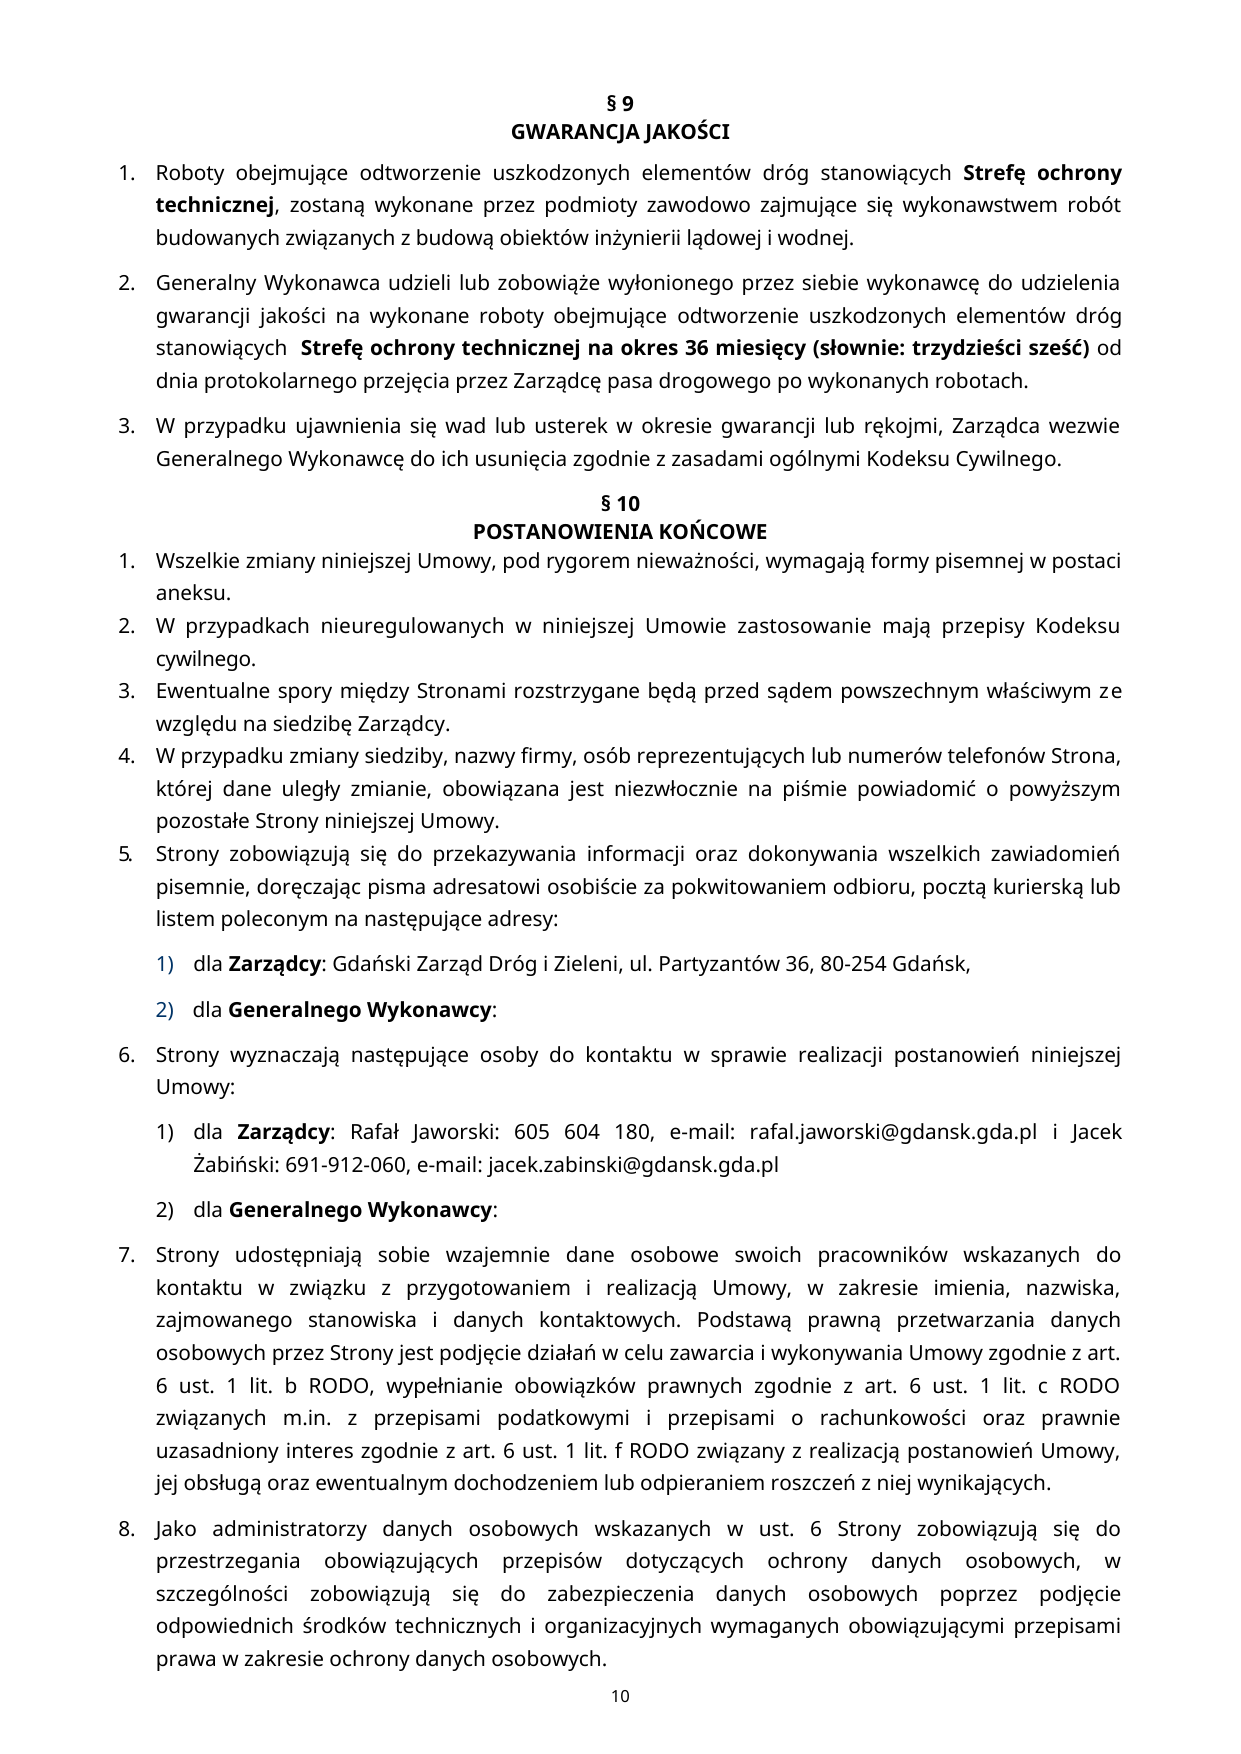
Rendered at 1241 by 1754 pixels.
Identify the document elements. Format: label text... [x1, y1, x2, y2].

list W przypadku zmiany siedziby, nazwy firmy, osób reprezentujących lub numerów telefonów Strona, której dane uległy zmianie, obowiązana jest niezwłocznie na piśmie powiadomić o powyższym pozostałe Strony niniejszej Umowy. [118, 741, 1122, 835]
text § 9 [118, 89, 1122, 117]
text GWARANCJA JAKOŚCI [118, 117, 1122, 146]
list Ewentualne spory między Stronami rozstrzygane będą przed sądem powszechnym właściwym ze względu na siedzibę Zarządcy. [118, 676, 1122, 737]
list W przypadku ujawnienia się wad lub usterek w okresie gwarancji lub rękojmi, Zarządca wezwie Generalnego Wykonawcę do ich usunięcia zgodnie z zasadami ogólnymi Kodeksu Cywilnego. [118, 411, 1122, 472]
list dla Generalnego Wykonawcy: [155, 995, 1122, 1023]
list Strony zobowiązują się do przekazywania informacji oraz dokonywania wszelkich zawiadomień pisemnie, doręczając pisma adresatowi osobiście za pokwitowaniem odbioru, pocztą kurierską lub listem poleconym na następujące adresy: [118, 839, 1122, 933]
list dla Zarządcy: Rafał Jaworski: 605 604 180, e-mail: rafal.jaworski@gdansk.gda.pl i Jacek Żabiński: 691-912-060, e-mail: jacek.zabinski@gdansk.gda.pl [156, 1117, 1122, 1178]
list Strony wyznaczają następujące osoby do kontaktu w sprawie realizacji postanowień niniejszej Umowy: [118, 1040, 1122, 1101]
list dla Zarządcy: Gdański Zarząd Dróg i Zieleni, ul. Partyzantów 36, 80-254 Gdańsk, [156, 949, 1122, 978]
list Strony udostępniają sobie wzajemnie dane osobowe swoich pracowników wskazanych do kontaktu w związku z przygotowaniem i realizacją Umowy, w zakresie imienia, nazwiska, zajmowanego stanowiska i danych kontaktowych. Podstawą prawną przetwarzania danych osobowych przez Strony jest podjęcie działań w celu zawarcia i wykonywania Umowy zgodnie z art. 6 ust. 1 lit. b RODO, wypełnianie obowiązków prawnych zgodnie z art. 6 ust. 1 lit. c RODO związanych m.in. z przepisami podatkowymi i przepisami o rachunkowości oraz prawnie uzasadniony interes zgodnie z art. 6 ust. 1 lit. f RODO związany z realizacją postanowień Umowy, jej obsługą oraz ewentualnym dochodzeniem lub odpieraniem roszczeń z niej wynikających. [118, 1240, 1122, 1497]
list W przypadkach nieuregulowanych w niniejszej Umowie zastosowanie mają przepisy Kodeksu cywilnego. [118, 611, 1122, 672]
list Roboty obejmujące odtworzenie uszkodzonych elementów dróg stanowiących Strefę ochrony technicznej, zostaną wykonane przez podmioty zawodowo zajmujące się wykonawstwem robót budowanych związanych z budową obiektów inżynierii lądowej i wodnej. [118, 158, 1122, 252]
list Jako administratorzy danych osobowych wskazanych w ust. 6 Strony zobowiązują się do przestrzegania obowiązujących przepisów dotyczących ochrony danych osobowych, w szczególności zobowiązują się do zabezpieczenia danych osobowych poprzez podjęcie odpowiednich środków technicznych i organizacyjnych wymaganych obowiązującymi przepisami prawa w zakresie ochrony danych osobowych. [118, 1514, 1122, 1672]
list Wszelkie zmiany niniejszej Umowy, pod rygorem nieważności, wymagają formy pisemnej w postaci aneksu. [118, 546, 1122, 607]
list § 10 [118, 489, 1122, 517]
list Generalny Wykonawca udzieli lub zobowiąże wyłonionego przez siebie wykonawcę do udzielenia gwarancji jakości na wykonane roboty obejmujące odtworzenie uszkodzonych elementów dróg stanowiących Strefę ochrony technicznej na okres 36 miesięcy (słownie: trzydzieści sześć) od dnia protokolarnego przejęcia przez Zarządcę pasa drogowego po wykonanych robotach. [118, 268, 1122, 394]
list dla Generalnego Wykonawcy: [156, 1195, 1122, 1224]
list POSTANOWIENIA KOŃCOWE [118, 517, 1122, 546]
